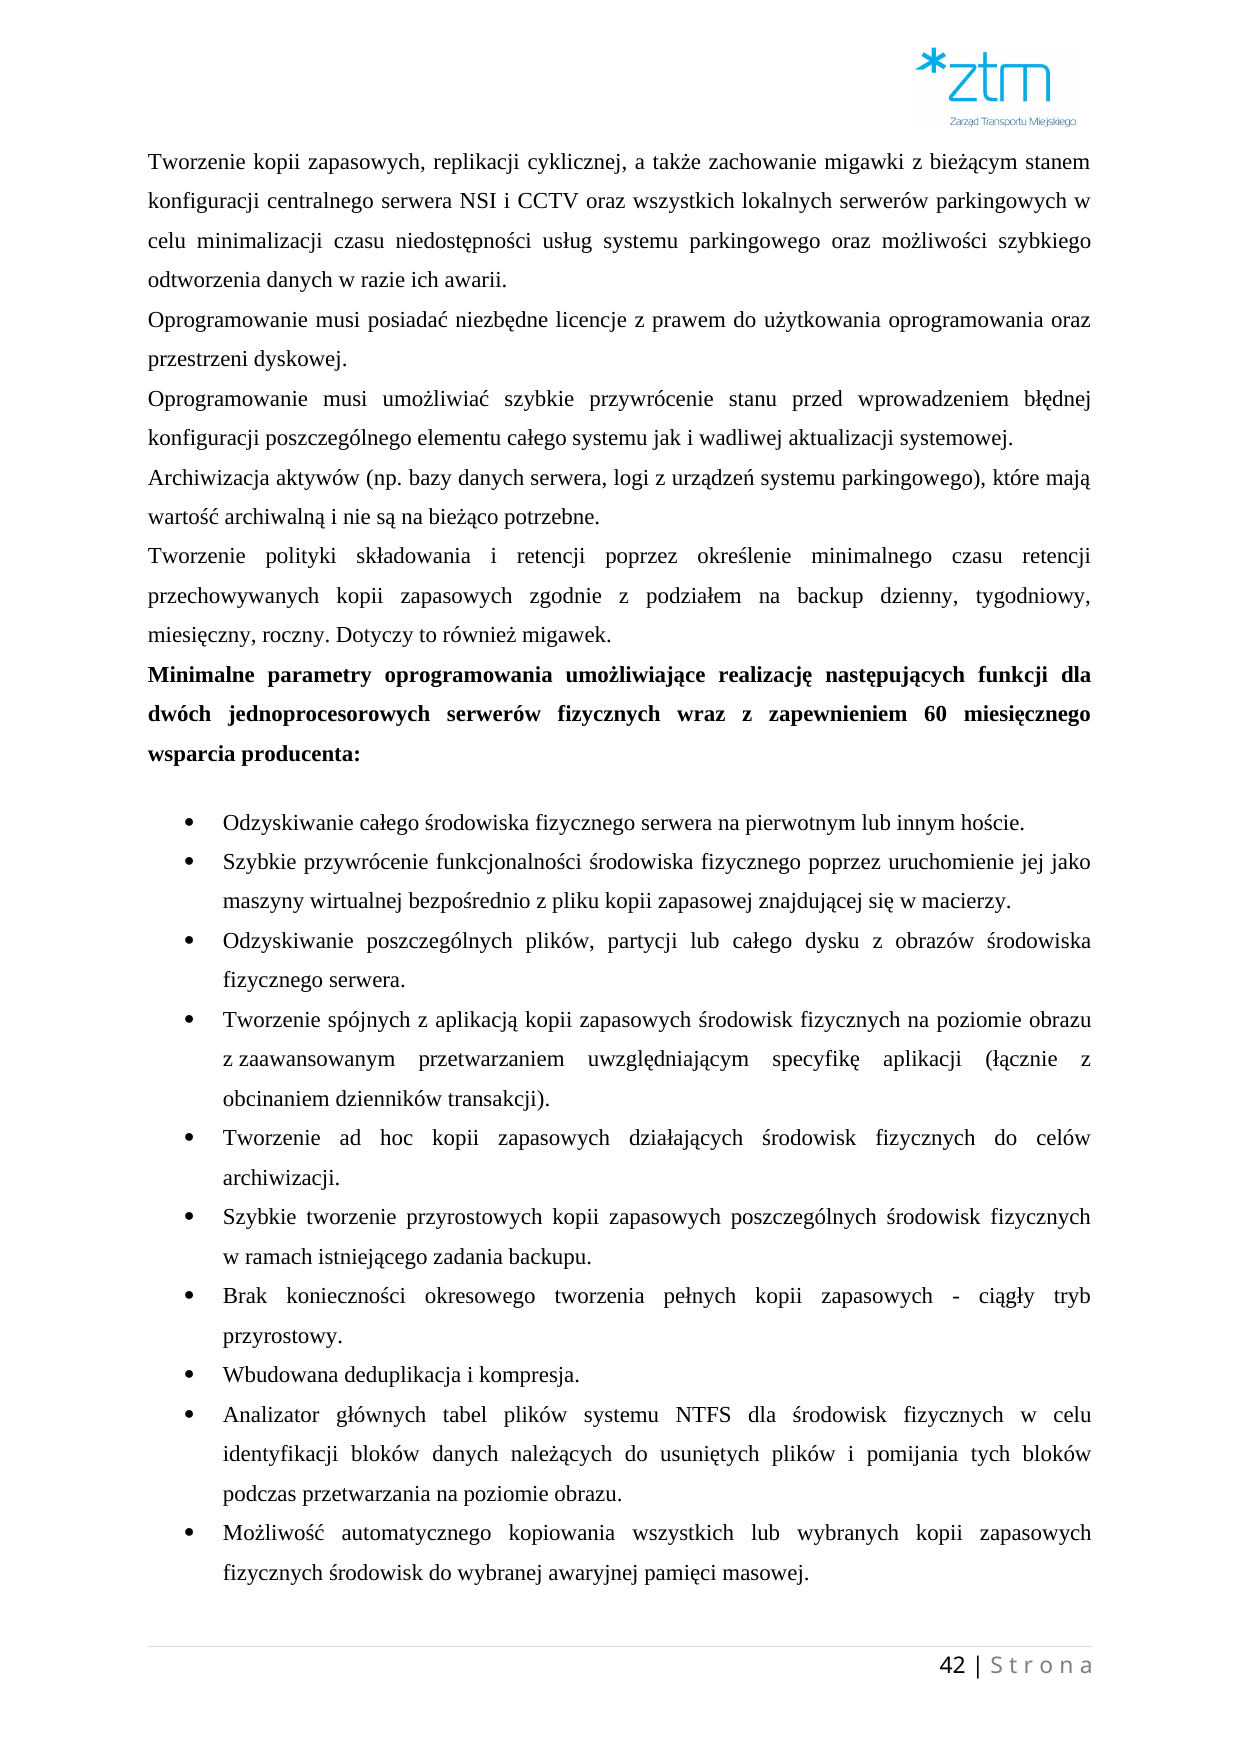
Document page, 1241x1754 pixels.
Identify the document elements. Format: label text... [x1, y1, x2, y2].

list Możliwość automatycznego kopiowania wszystkich lub wybranych kopii zapasowych fizycznych środowisk do wybranej awaryjnej pamięci masowej. [185, 1519, 1092, 1585]
list Analizator głównych tabel plików systemu NTFS dla środowisk fizycznych w celu identyfikacji bloków danych należących do usuniętych plików i pomijania tych bloków podczas przetwarzania na poziomie obrazu. [185, 1401, 1092, 1506]
list Szybkie przywrócenie funkcjonalności środowiska fizycznego poprzez uruchomienie jej jako maszyny wirtualnej bezpośrednio z pliku kopii zapasowej znajdującej się w macierzy. [185, 848, 1092, 914]
list Brak konieczności okresowego tworzenia pełnych kopii zapasowych - ciągły tryb przyrostowy. [185, 1282, 1092, 1348]
list Wbudowana deduplikacja i kompresja. [185, 1361, 1092, 1388]
text Tworzenie kopii zapasowych, replikacji cyklicznej, a także zachowanie migawki z bieżącym stanem konfiguracji centralnego serwera NSI i CCTV oraz wszystkich lokalnych serwerów parkingowych w celu minimalizacji czasu niedostępności usług systemu parkingowego oraz możliwości szybkiego odtworzenia danych w razie ich awarii. [148, 148, 1092, 292]
list Szybkie tworzenie przyrostowych kopii zapasowych poszczególnych środowisk fizycznych w ramach istniejącego zadania backupu. [185, 1203, 1092, 1269]
text Archiwizacja aktywów (np. bazy danych serwera, logi z urządzeń systemu parkingowego), które mają wartość archiwalną i nie są na bieżąco potrzebne. [148, 463, 1092, 529]
text Tworzenie polityki składowania i retencji poprzez określenie minimalnego czasu retencji przechowywanych kopii zapasowych zgodnie z podziałem na backup dzienny, tygodniowy, miesięczny, roczny. Dotyczy to również migawek. [148, 542, 1092, 648]
list Tworzenie ad hoc kopii zapasowych działających środowisk fizycznych do celów archiwizacji. [185, 1124, 1092, 1190]
text Minimalne parametry oprogramowania umożliwiające realizację następujących funkcji dla dwóch jednoprocesorowych serwerów fizycznych wraz z zapewnieniem 60 miesięcznego wsparcia producenta: [148, 661, 1092, 766]
list Odzyskiwanie poszczególnych plików, partycji lub całego dysku z obrazów środowiska fizycznego serwera. [185, 927, 1092, 993]
list Tworzenie spójnych z aplikacją kopii zapasowych środowisk fizycznych na poziomie obrazu z zaawansowanym przetwarzaniem uwzględniającym specyfikę aplikacji (łącznie z obcinaniem dzienników transakcji). [185, 1006, 1092, 1111]
picture [912, 45, 1080, 129]
text Oprogramowanie musi posiadać niezbędne licencje z prawem do użytkowania oprogramowania oraz przestrzeni dyskowej. [148, 306, 1092, 371]
text Oprogramowanie musi umożliwiać szybkie przywrócenie stanu przed wprowadzeniem błędnej konfiguracji poszczególnego elementu całego systemu jak i wadliwej aktualizacji systemowej. [148, 384, 1092, 450]
list Odzyskiwanie całego środowiska fizycznego serwera na pierwotnym lub innym hoście. [185, 808, 1092, 835]
